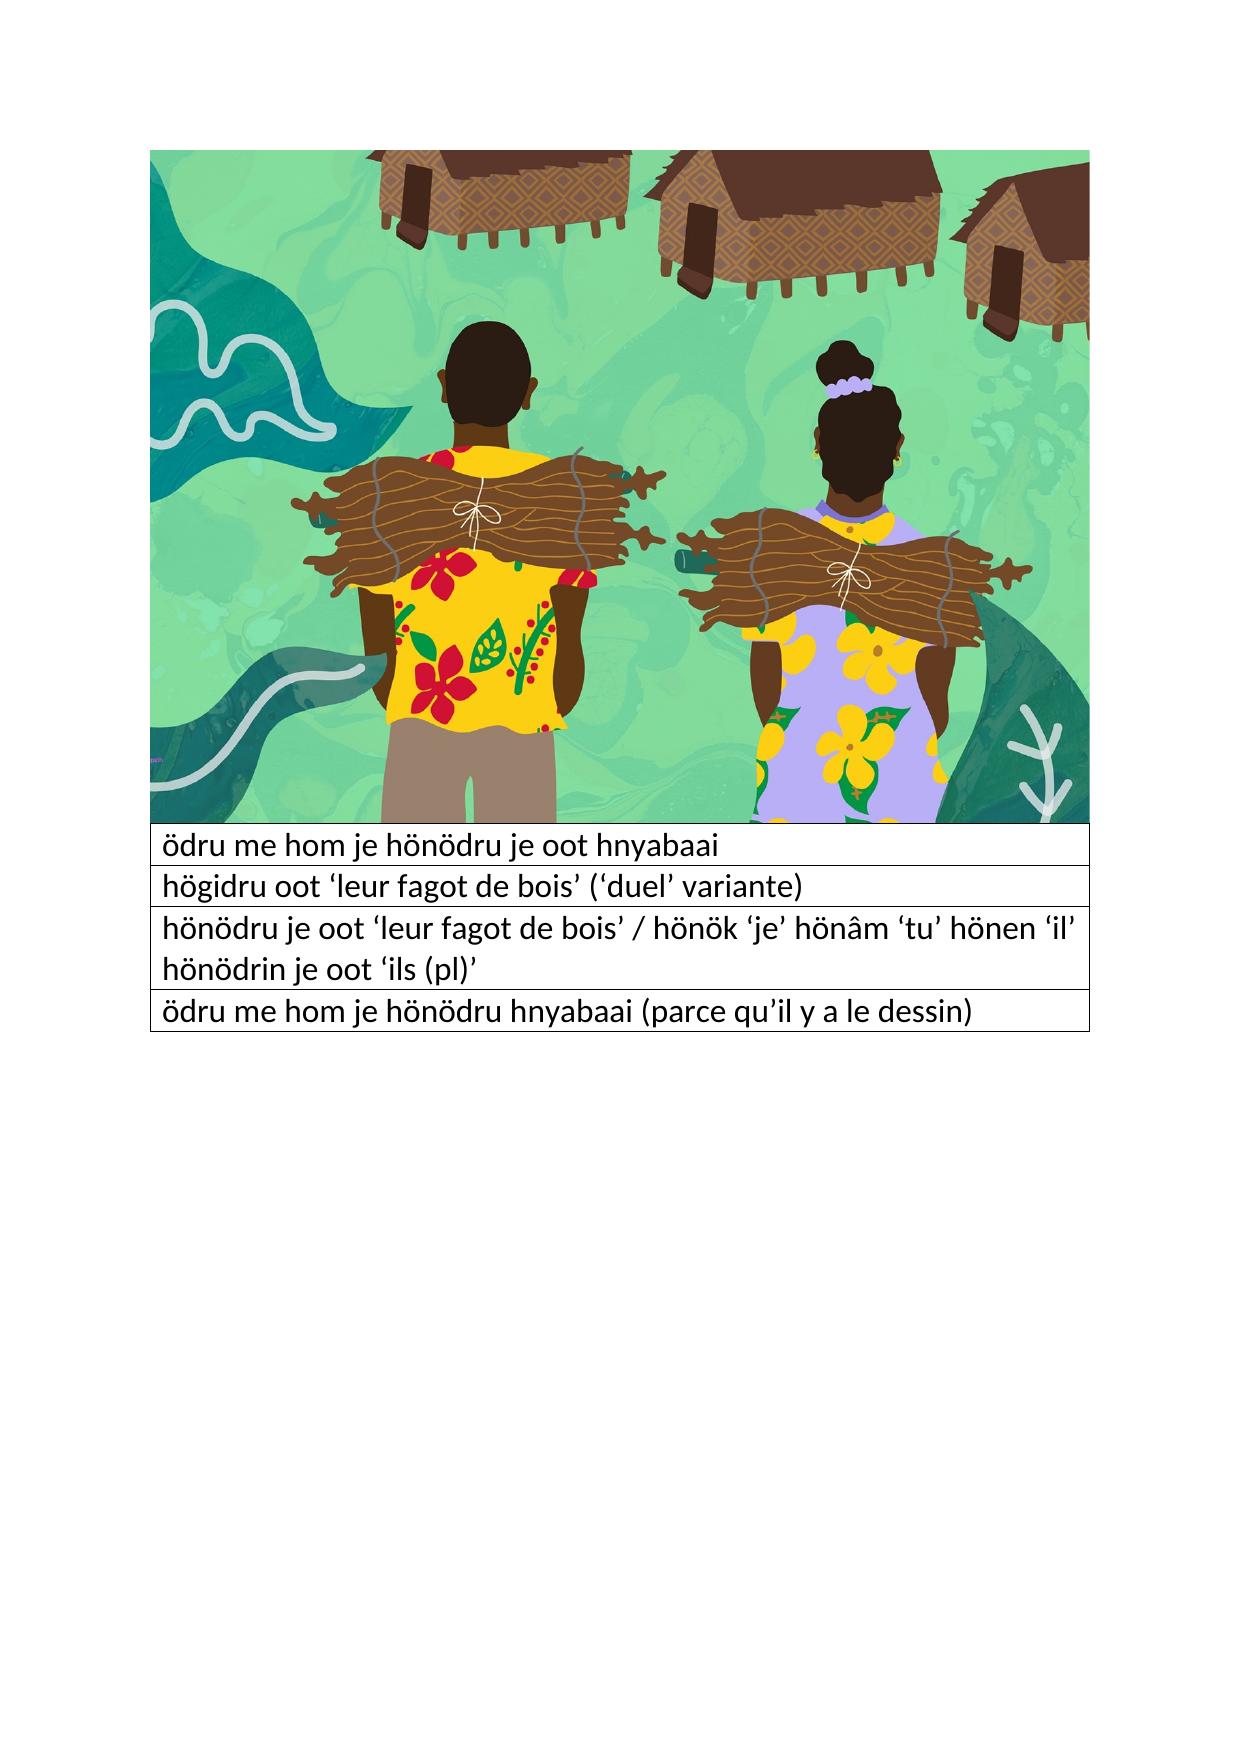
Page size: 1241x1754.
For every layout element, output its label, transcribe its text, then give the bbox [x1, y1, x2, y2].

table_cell högidru oot ‘leur fagot de bois’ (‘duel’ variante) [151, 866, 1089, 906]
table_header ödru me hom je hönödru je oot hnyabaai [151, 824, 1089, 864]
picture [150, 150, 1090, 823]
table_cell ödru me hom je hönödru hnyabaai (parce qu’il y a le dessin) [151, 990, 1089, 1031]
table_cell hönödru je oot ‘leur fagot de bois’ / hönök ‘je’ hönâm ‘tu’ hönen ‘il’ hönödrin je oot ‘ils (pl)’ [151, 907, 1089, 989]
